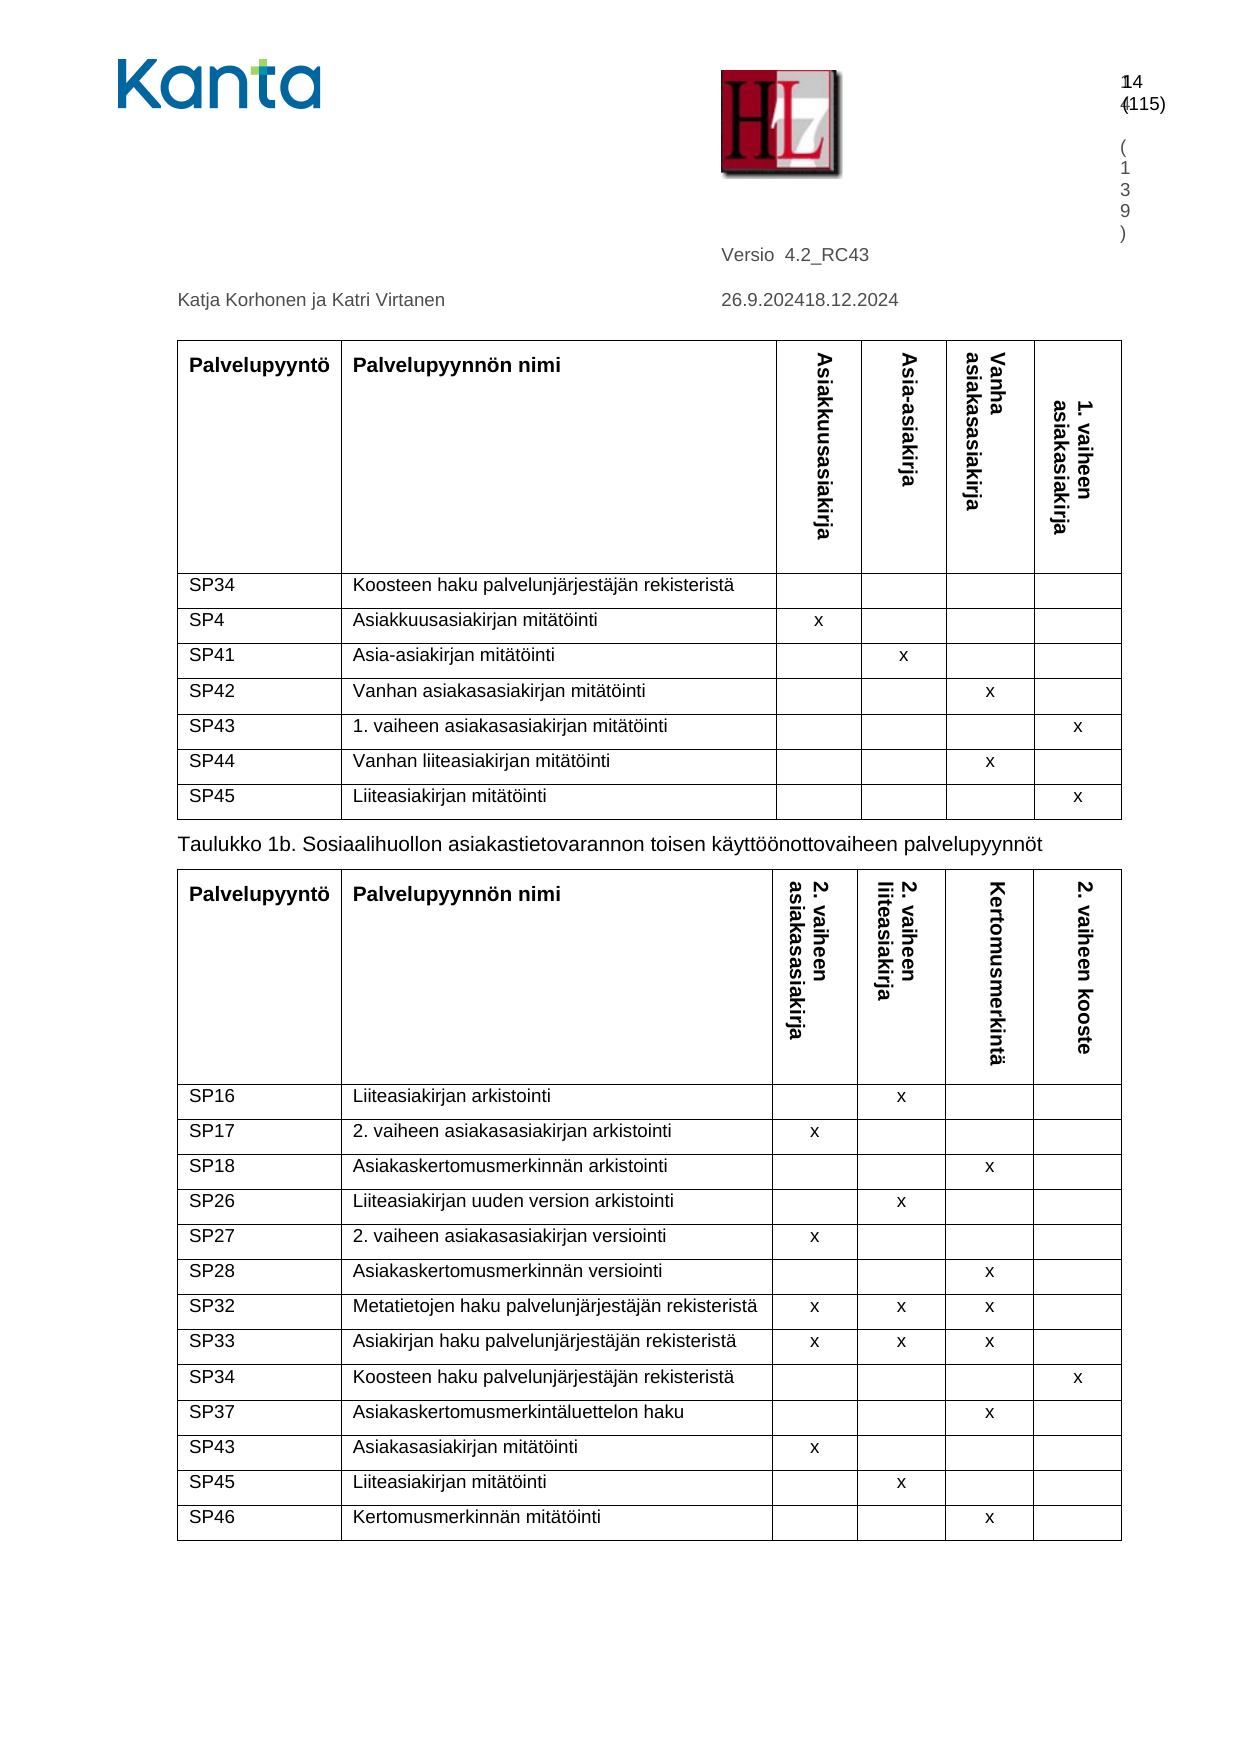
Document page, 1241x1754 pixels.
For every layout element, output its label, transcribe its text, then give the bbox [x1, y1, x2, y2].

table_cell [1034, 1471, 1121, 1505]
table_cell [777, 574, 861, 608]
table_cell Liiteasiakirjan arkistointi [342, 1085, 772, 1119]
table_header Palvelupyynnön nimi [342, 870, 772, 1083]
table_cell SP27 [178, 1225, 341, 1259]
table_cell [773, 1190, 857, 1224]
table_header Asiakkuusasiakirja [777, 341, 861, 573]
table_cell x [858, 1085, 945, 1119]
table_cell [1034, 1260, 1121, 1294]
table_cell [1035, 574, 1121, 608]
table_cell x [946, 1330, 1033, 1364]
table_header Palvelupyynnön nimi [342, 341, 776, 573]
table_cell [773, 1365, 857, 1399]
table_cell x [947, 750, 1034, 784]
table_cell [858, 1225, 945, 1259]
table_cell [946, 1085, 1033, 1119]
table_cell x [858, 1190, 945, 1224]
table_cell x [947, 679, 1034, 713]
table_cell SP32 [178, 1295, 341, 1329]
table_cell Koosteen haku palvelunjärjestäjän rekisteristä [342, 574, 776, 608]
text Taulukko 1b. Sosiaalihuollon asiakastietovarannon toisen käyttöönottovaiheen palvelupyynnöt [177, 832, 1122, 856]
table_cell [1034, 1190, 1121, 1224]
table_cell Liiteasiakirjan mitätöinti [342, 1471, 772, 1505]
table_header Asia-asiakirja [862, 341, 946, 573]
table_cell [946, 1365, 1033, 1399]
picture [721, 70, 844, 179]
table_cell [1034, 1330, 1121, 1364]
table_cell x [946, 1506, 1033, 1540]
table_cell x [946, 1260, 1033, 1294]
table_cell [1034, 1120, 1121, 1154]
table_header Kertomusmerkintä [946, 870, 1033, 1083]
table_cell [947, 609, 1034, 643]
table_cell x [946, 1155, 1033, 1189]
table_cell [858, 1260, 945, 1294]
table_cell [858, 1155, 945, 1189]
table_cell x [1035, 715, 1121, 748]
table_cell [1035, 750, 1121, 784]
table_cell x [773, 1436, 857, 1470]
table_cell [858, 1436, 945, 1470]
table_cell SP18 [178, 1155, 341, 1189]
table_cell x [858, 1295, 945, 1329]
table_cell [1035, 644, 1121, 678]
table_cell SP28 [178, 1260, 341, 1294]
table_cell SP43 [178, 715, 341, 748]
table_cell [858, 1506, 945, 1540]
table_cell [773, 1085, 857, 1119]
table_cell Vanhan liiteasiakirjan mitätöinti [342, 750, 776, 784]
table_cell [1034, 1225, 1121, 1259]
table_cell SP42 [178, 679, 341, 713]
table_cell [1035, 609, 1121, 643]
table_cell [947, 715, 1034, 748]
table_header 2. vaiheen liiteasiakirja [858, 870, 945, 1083]
table_cell [1034, 1295, 1121, 1329]
table_cell [1034, 1155, 1121, 1189]
table_header Vanha asiakasasiakirja [947, 341, 1034, 573]
table_cell [773, 1471, 857, 1505]
table_cell [773, 1155, 857, 1189]
table_cell SP46 [178, 1506, 341, 1540]
table_header 2. vaiheen kooste [1034, 870, 1121, 1083]
table_cell [862, 609, 946, 643]
table_cell SP34 [178, 574, 341, 608]
table_cell Liiteasiakirjan uuden version arkistointi [342, 1190, 772, 1224]
table_cell x [773, 1120, 857, 1154]
table_cell [1035, 679, 1121, 713]
table_cell [1034, 1401, 1121, 1434]
table_cell [862, 715, 946, 748]
table_cell Asia-asiakirjan mitätöinti [342, 644, 776, 678]
table_cell x [773, 1295, 857, 1329]
table_cell Asiakaskertomusmerkintäluettelon haku [342, 1401, 772, 1434]
table_cell [777, 644, 861, 678]
table_cell Vanhan asiakasasiakirjan mitätöinti [342, 679, 776, 713]
table_cell [862, 574, 946, 608]
table_cell [777, 715, 861, 748]
table_cell Kertomusmerkinnän mitätöinti [342, 1506, 772, 1540]
table_cell [947, 785, 1034, 819]
table_cell [773, 1260, 857, 1294]
table_cell 1. vaiheen asiakasasiakirjan mitätöinti [342, 715, 776, 748]
table_cell [946, 1471, 1033, 1505]
picture [118, 59, 321, 109]
table_cell x [858, 1471, 945, 1505]
table_cell [777, 750, 861, 784]
table_cell 2. vaiheen asiakasasiakirjan arkistointi [342, 1120, 772, 1154]
table_header Palvelupyyntö [178, 870, 341, 1083]
table_cell x [1034, 1365, 1121, 1399]
table_header Palvelupyyntö [178, 341, 341, 573]
table_cell [773, 1506, 857, 1540]
table_cell x [1035, 785, 1121, 819]
table_header 1. vaiheen asiakasiakirja [1035, 341, 1121, 573]
table_cell SP26 [178, 1190, 341, 1224]
table_cell SP4 [178, 609, 341, 643]
table_cell SP41 [178, 644, 341, 678]
table_cell [946, 1120, 1033, 1154]
table_cell x [946, 1401, 1033, 1434]
table_cell Asiakirjan haku palvelunjärjestäjän rekisteristä [342, 1330, 772, 1364]
table_cell [1034, 1436, 1121, 1470]
table_cell Asiakaskertomusmerkinnän versiointi [342, 1260, 772, 1294]
table_cell [947, 574, 1034, 608]
table_cell [773, 1401, 857, 1434]
table_cell SP45 [178, 785, 341, 819]
table_cell Asiakkuusasiakirjan mitätöinti [342, 609, 776, 643]
table_cell [862, 679, 946, 713]
table_cell [946, 1190, 1033, 1224]
table_cell SP45 [178, 1471, 341, 1505]
table_cell [777, 785, 861, 819]
table_cell Asiakaskertomusmerkinnän arkistointi [342, 1155, 772, 1189]
table_cell x [773, 1225, 857, 1259]
table_cell x [773, 1330, 857, 1364]
table_cell [777, 679, 861, 713]
table_cell x [862, 644, 946, 678]
table_cell SP17 [178, 1120, 341, 1154]
table_cell [946, 1225, 1033, 1259]
table_cell [858, 1401, 945, 1434]
table_cell [1034, 1506, 1121, 1540]
table_cell SP44 [178, 750, 341, 784]
table_cell Metatietojen haku palvelunjärjestäjän rekisteristä [342, 1295, 772, 1329]
table_cell [858, 1120, 945, 1154]
table_cell SP16 [178, 1085, 341, 1119]
table_cell x [946, 1295, 1033, 1329]
table_header 2. vaiheen asiakasasiakirja [773, 870, 857, 1083]
table_cell [862, 750, 946, 784]
table_cell [858, 1365, 945, 1399]
table_cell [947, 644, 1034, 678]
table_cell x [777, 609, 861, 643]
table_cell SP34 [178, 1365, 341, 1399]
table_cell SP37 [178, 1401, 341, 1434]
table_cell [946, 1436, 1033, 1470]
table_cell SP33 [178, 1330, 341, 1364]
table_cell Koosteen haku palvelunjärjestäjän rekisteristä [342, 1365, 772, 1399]
table_cell SP43 [178, 1436, 341, 1470]
table_cell [862, 785, 946, 819]
table_cell Asiakasasiakirjan mitätöinti [342, 1436, 772, 1470]
table_cell Liiteasiakirjan mitätöinti [342, 785, 776, 819]
table_cell [1034, 1085, 1121, 1119]
table_cell 2. vaiheen asiakasasiakirjan versiointi [342, 1225, 772, 1259]
table_cell x [858, 1330, 945, 1364]
